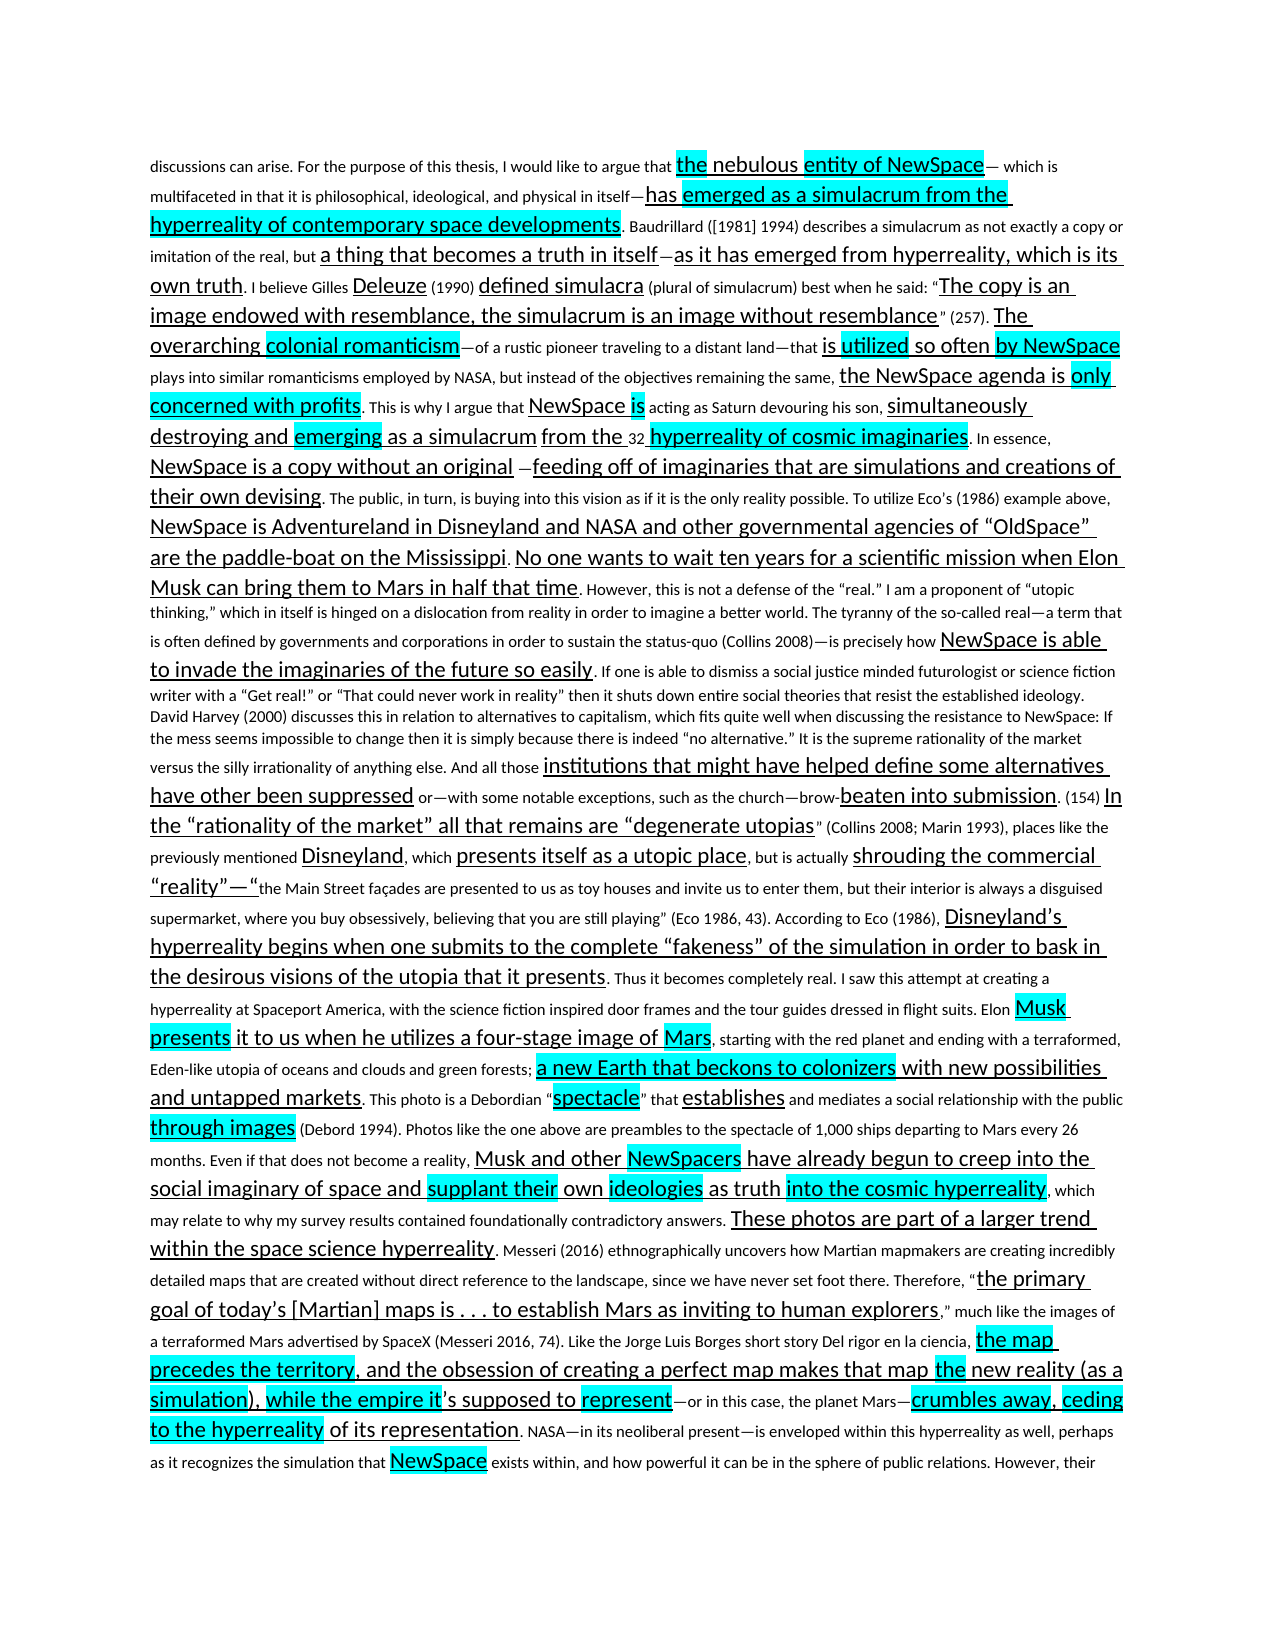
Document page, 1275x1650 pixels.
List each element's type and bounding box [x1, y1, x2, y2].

text [150, 150, 1125, 1474]
